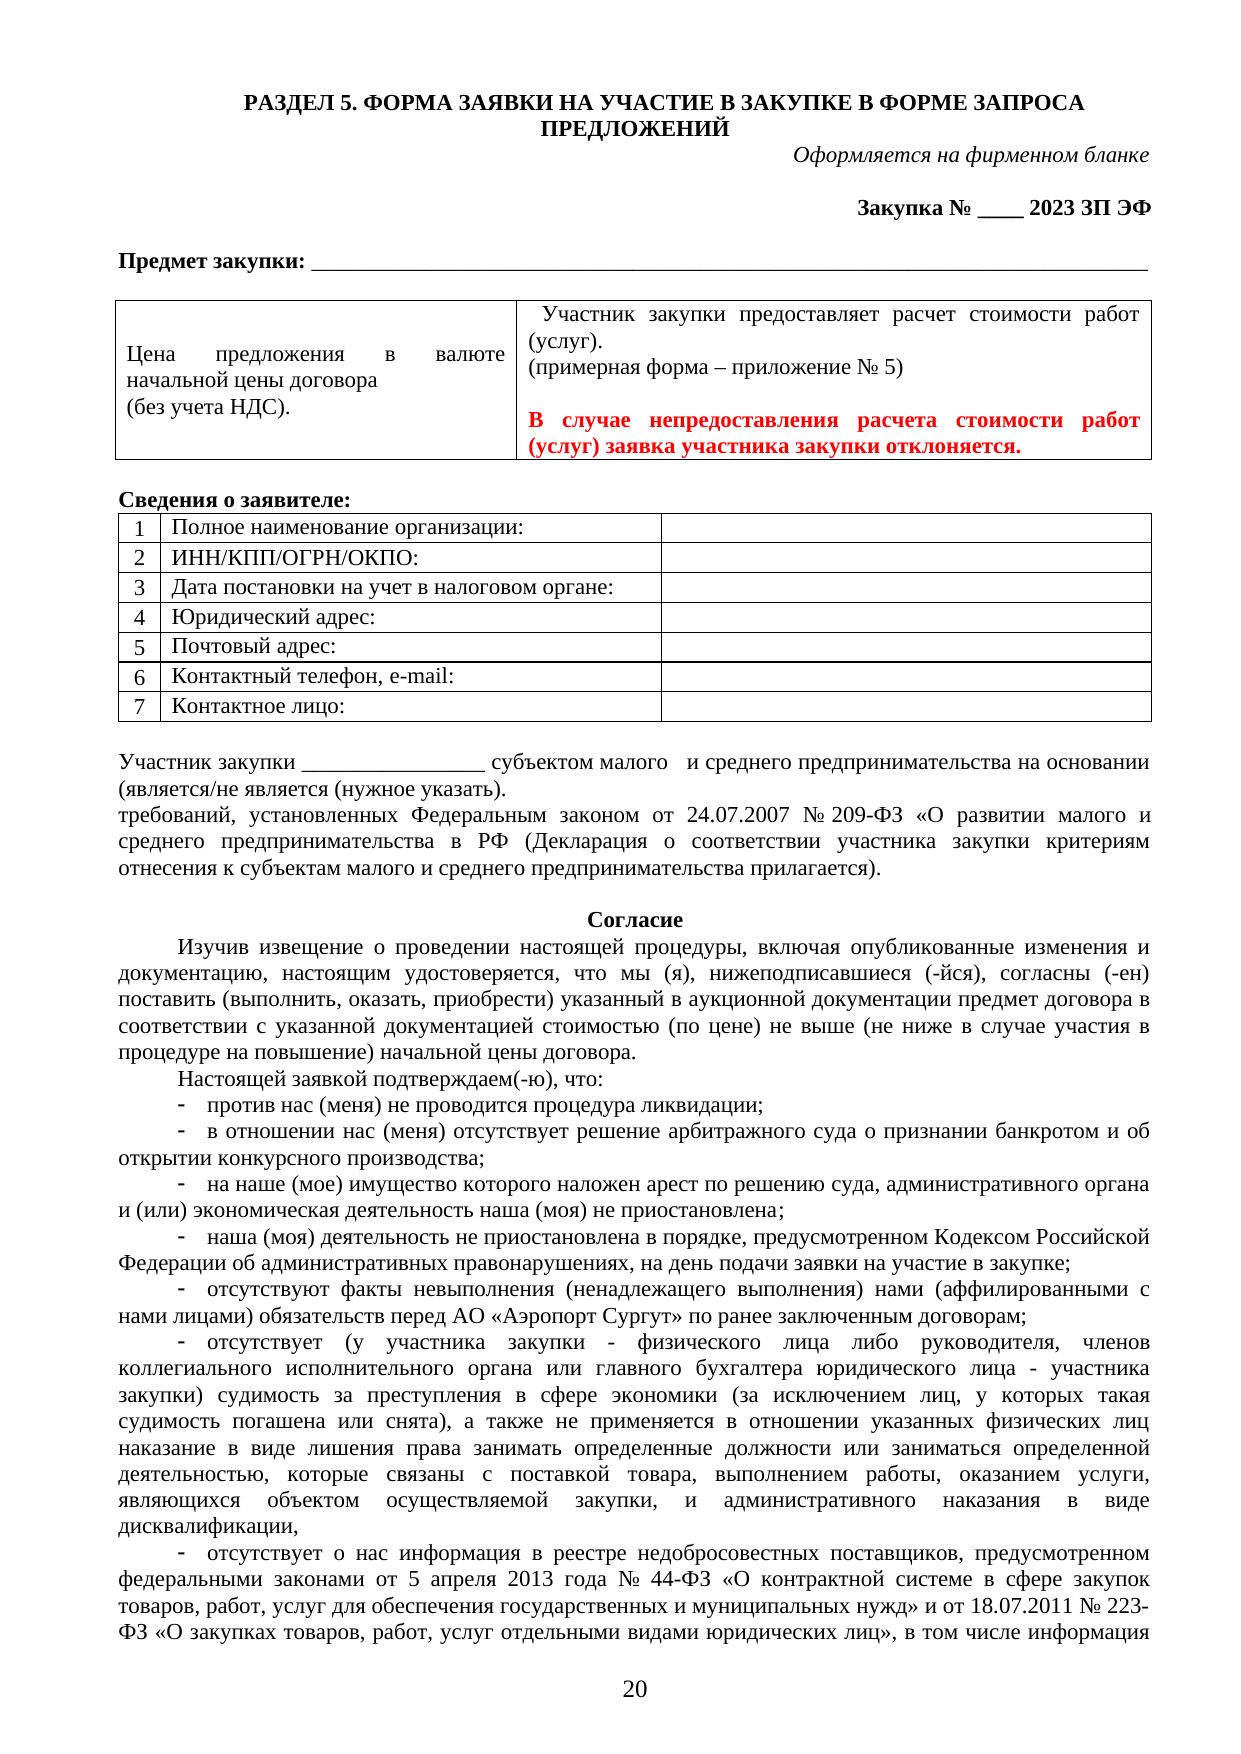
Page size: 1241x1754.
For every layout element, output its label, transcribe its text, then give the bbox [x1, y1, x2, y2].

table_cell 5 [119, 633, 160, 661]
text Оформляется на фирменном бланке [118, 141, 1152, 168]
table_cell Дата постановки на учет в налоговом органе: [161, 573, 661, 602]
table_header [662, 514, 1151, 542]
text Закупка № ____ 2023 ЗП ЭФ [118, 194, 1152, 220]
list в отношении нас (меня) отсутствует решение арбитражного суда о признании банкротом и об открытии конкурсного производства; [118, 1117, 1152, 1170]
text Настоящей заявкой подтверждаем(-ю), что: [118, 1064, 1152, 1091]
table_cell [662, 573, 1151, 602]
table_cell Контактное лицо: [161, 692, 661, 721]
text Изучив извещение о проведении настоящей процедуры, включая опубликованные изменения и документацию, настоящим удостоверяется, что мы (я), нижеподписавшиеся (-йся), согласны (-ен) поставить (выполнить, оказать, приобрести) указанный в аукционной документации предмет договора в соответствии с указанной документацией стоимостью (по цене) не выше (не ниже в случае участия в процедуре на повышение) начальной цены договора. [118, 933, 1152, 1064]
table_header Цена предложения в валюте начальной цены договора (без учета НДС). [116, 301, 516, 459]
table_cell [662, 603, 1151, 632]
table_cell ИНН/КПП/ОГРН/ОКПО: [161, 543, 661, 572]
table_cell [662, 633, 1151, 661]
table_header Участник закупки предоставляет расчет стоимости работ (услуг). (примерная форма – приложение № 5) В случае непредоставления расчета стоимости работ (услуг) заявка участника закупки отклоняется. [517, 301, 1151, 459]
table_cell 6 [119, 663, 160, 691]
text Сведения о заявителе: [118, 486, 1152, 512]
table_cell 3 [119, 573, 160, 602]
text Согласие [118, 906, 1152, 933]
table_cell Почтовый адрес: [161, 633, 661, 661]
table_header Полное наименование организации: [161, 514, 661, 542]
text Участник закупки ________________ субъектом малого и среднего предпринимательства на основании (является/не является (нужное указать). [118, 748, 1152, 801]
text Предмет закупки: _________________________________________________________________________ [118, 247, 1152, 273]
table_cell [662, 543, 1151, 572]
table_cell 7 [119, 692, 160, 721]
list на наше (мое) имущество которого наложен арест по решению суда, административного органа и (или) экономическая деятельность наша (моя) не приостановлена; [118, 1170, 1152, 1223]
table_cell [662, 663, 1151, 691]
list против нас (меня) не проводится процедура ликвидации; [118, 1091, 1152, 1117]
list отсутствует (у участника закупки - физического лица либо руководителя, членов коллегиального исполнительного органа или главного бухгалтера юридического лица - участника закупки) судимость за преступления в сфере экономики (за исключением лиц, у которых такая судимость погашена или снята), а также не применяется в отношении указанных физических лиц наказание в виде лишения права занимать определенные должности или заниматься определенной деятельностью, которые связаны с поставкой товара, выполнением работы, оказанием услуги, являющихся объектом осуществляемой закупки, и административного наказания в виде дисквалификации, [118, 1328, 1152, 1539]
text РАЗДЕЛ 5. ФОРМА ЗАЯВКИ НА УЧАСТИЕ В ЗАКУПКЕ В ФОРМЕ ЗАПРОСА ПРЕДЛОЖЕНИЙ [118, 89, 1152, 141]
table_cell Контактный телефон, e-mail: [161, 663, 661, 691]
table_cell [662, 692, 1151, 721]
table_cell 4 [119, 603, 160, 632]
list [118, 1539, 1152, 1644]
list отсутствуют факты невыполнения (ненадлежащего выполнения) нами (аффилированными с нами лицами) обязательств перед АО «Аэропорт Сургут» по ранее заключенным договорам; [118, 1275, 1152, 1328]
list наша (моя) деятельность не приостановлена в порядке, предусмотренном Кодексом Российской Федерации об административных правонарушениях, на день подачи заявки на участие в закупке; [118, 1223, 1152, 1275]
text требований, установленных Федеральным законом от 24.07.2007 № 209-ФЗ «О развитии малого и среднего предпринимательства в РФ (Декларация о соответствии участника закупки критериям отнесения к субъектам малого и среднего предпринимательства прилагается). [118, 801, 1152, 880]
table_cell Юридический адрес: [161, 603, 661, 632]
table_header 1 [119, 514, 160, 542]
table_cell 2 [119, 543, 160, 572]
